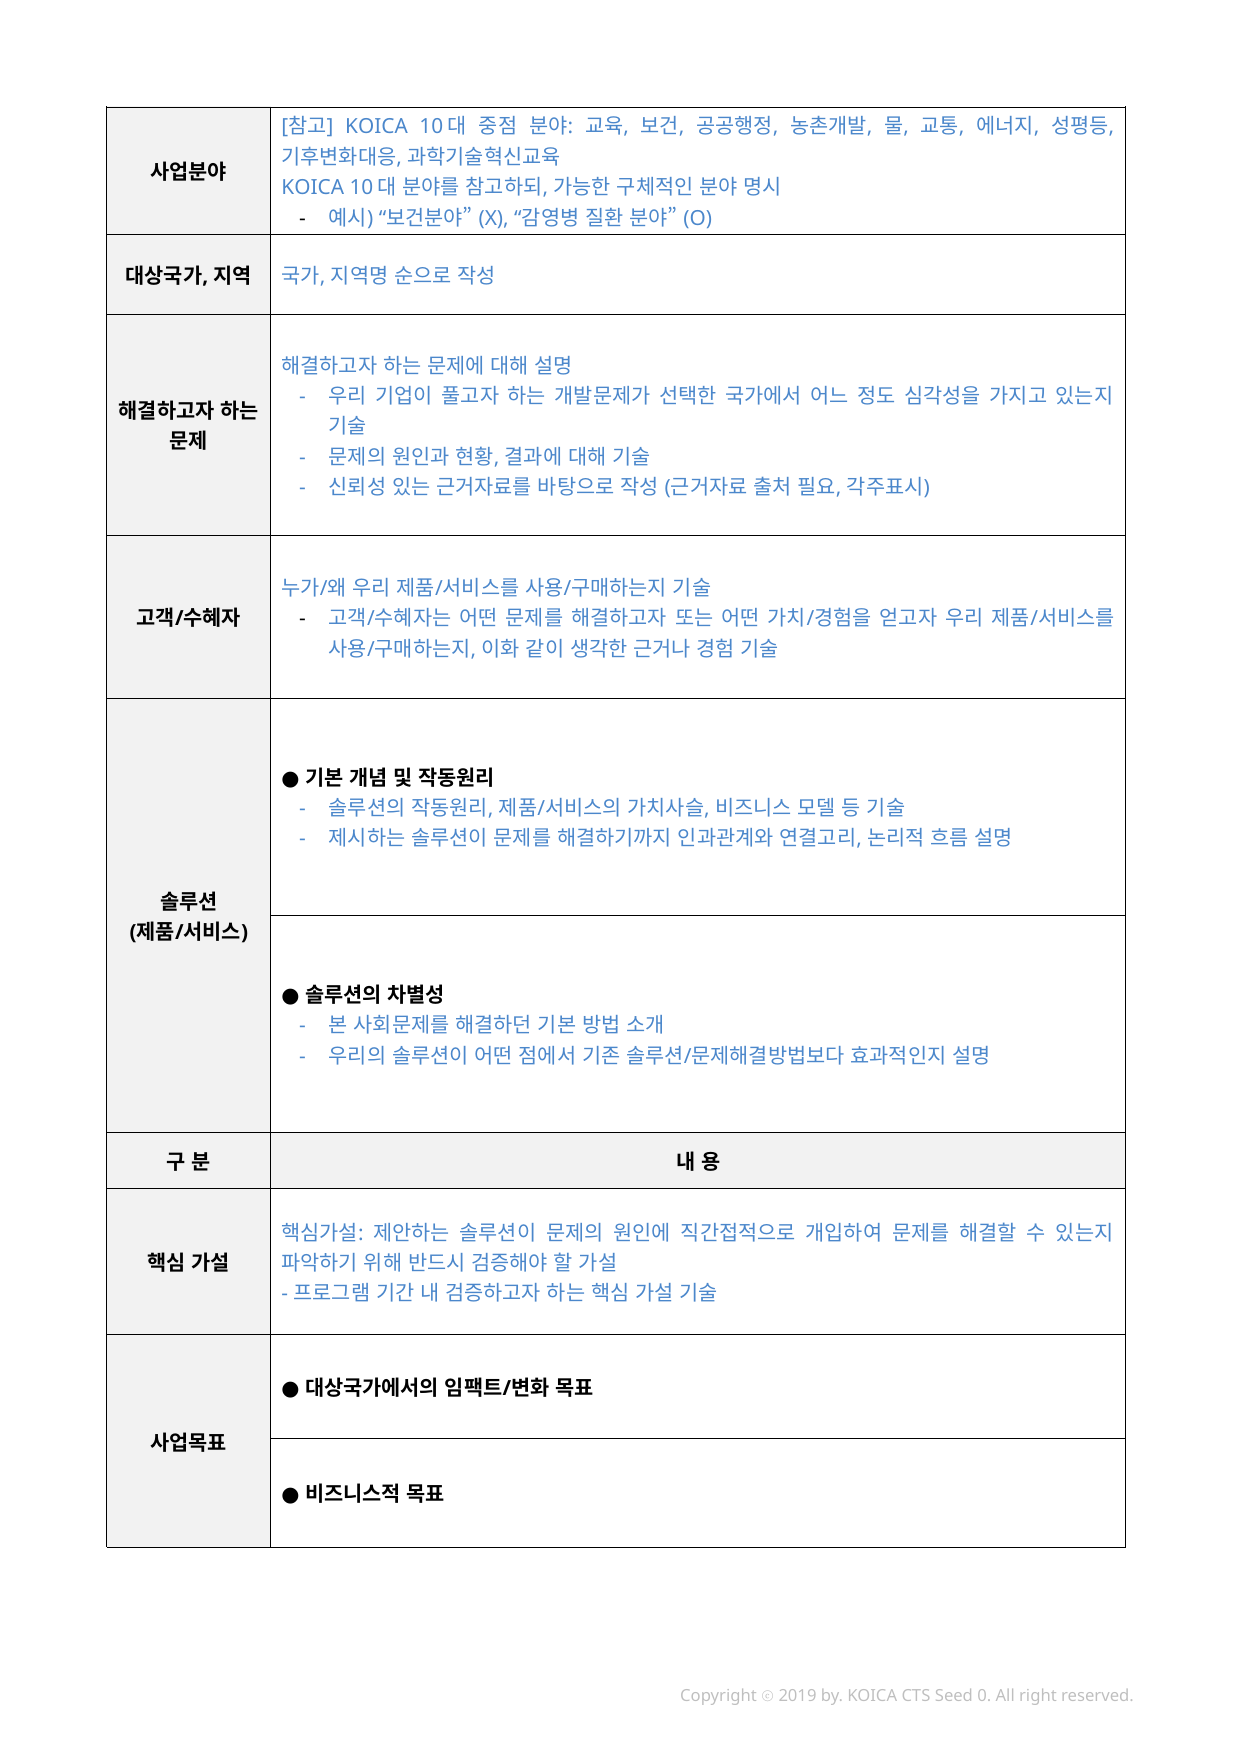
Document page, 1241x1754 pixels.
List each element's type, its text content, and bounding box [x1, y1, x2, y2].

table_cell [참고] KOICA 10대 중점 분야: 교육, 보건, 공공행정, 농촌개발, 물, 교통, 에너지, 성평등, 기후변화대응, 과학기술혁신교육 KOICA 10대 분야를 참고하되, 가능한 구체적인 분야 명시 예시) “보건분야” (X), “감영병 질환 분야” (O) [271, 108, 1125, 234]
table_cell 국가, 지역명 순으로 작성 [271, 235, 1125, 314]
table_cell 핵심 가설 [107, 1189, 270, 1334]
table_cell 내 용 [271, 1133, 1125, 1188]
table_cell ● 대상국가에서의 임팩트/변화 목표 [271, 1335, 1125, 1438]
table_cell ● 기본 개념 및 작동원리 솔루션의 작동원리, 제품/서비스의 가치사슬, 비즈니스 모델 등 기술 제시하는 솔루션이 문제를 해결하기까지 인과관계와 연결고리, 논리적 흐름 설명 [271, 699, 1125, 915]
table_cell 해결하고자 하는 문제 [107, 315, 270, 535]
table_cell 사업목표 [107, 1335, 270, 1547]
table_cell 해결하고자 하는 문제에 대해 설명 우리 기업이 풀고자 하는 개발문제가 선택한 국가에서 어느 정도 심각성을 가지고 있는지 기술 문제의 원인과 현황, 결과에 대해 기술 신뢰성 있는 근거자료를 바탕으로 작성 (근거자료 출처 필요, 각주표시) [271, 315, 1125, 535]
table_cell 솔루션 (제품/서비스) [107, 699, 270, 1132]
table_cell ● 비즈니스적 목표 [271, 1439, 1125, 1547]
table_cell 사업분야 [107, 108, 270, 234]
table_cell 핵심가설: 제안하는 솔루션이 문제의 원인에 직간접적으로 개입하여 문제를 해결할 수 있는지 파악하기 위해 반드시 검증해야 할 가설 - 프로그램 기간 내 검증하고자 하는 핵심 가설 기술 [271, 1189, 1125, 1334]
table_cell 고객/수혜자 [107, 536, 270, 698]
table_cell 누가/왜 우리 제품/서비스를 사용/구매하는지 기술 고객/수혜자는 어떤 문제를 해결하고자 또는 어떤 가치/경험을 얻고자 우리 제품/서비스를 사용/구매하는지, 이화 같이 생각한 근거나 경험 기술 [271, 536, 1125, 698]
table_cell 구 분 [107, 1133, 270, 1188]
table_cell ● 솔루션의 차별성 본 사회문제를 해결하던 기본 방법 소개 우리의 솔루션이 어떤 점에서 기존 솔루션/문제해결방법보다 효과적인지 설명 [271, 916, 1125, 1132]
table_cell 대상국가, 지역 [107, 235, 270, 314]
